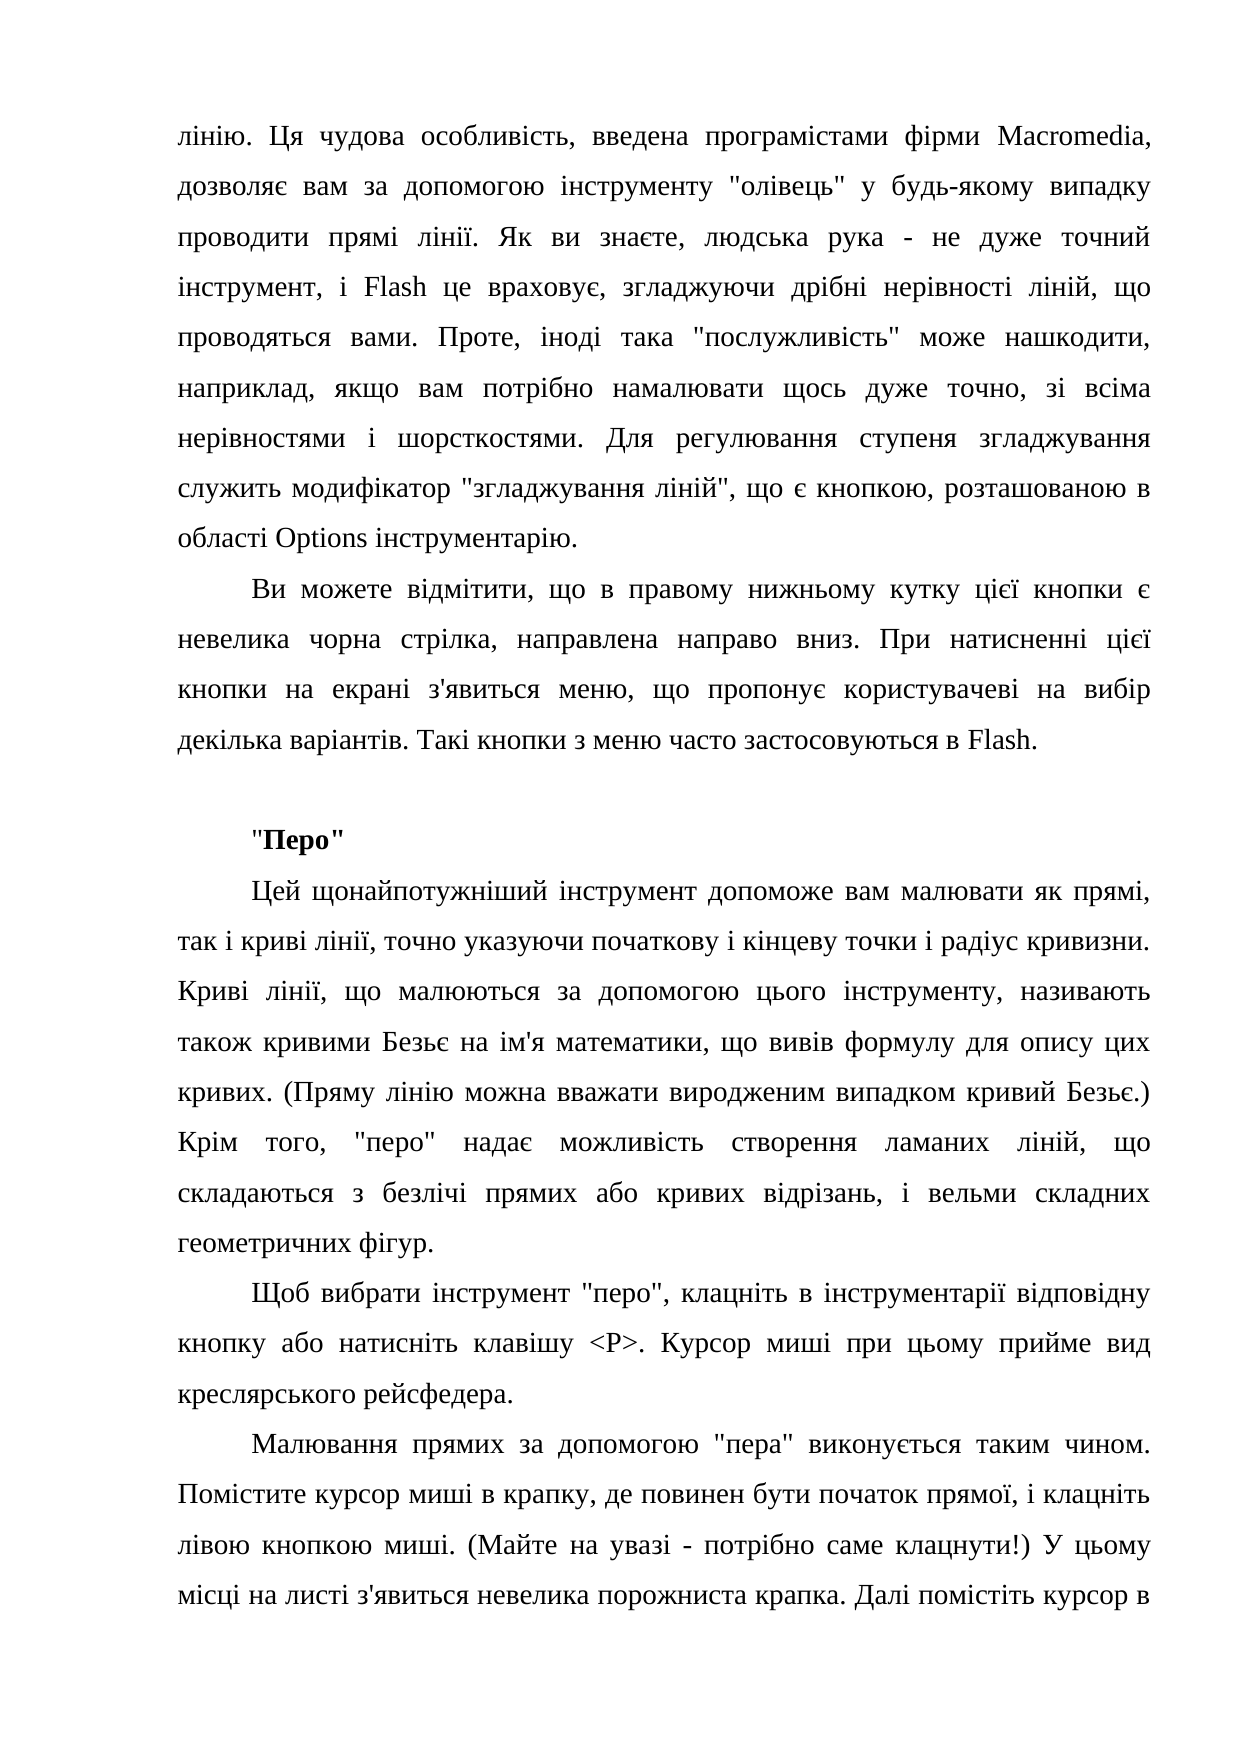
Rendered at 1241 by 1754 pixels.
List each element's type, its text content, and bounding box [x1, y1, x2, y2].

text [177, 118, 1152, 554]
text Цей щонайпотужніший інструмент допоможе вам малювати як прямі, так і криві лінії, точно указуючи початкову і кінцеву точки і радіус кривизни. Криві лінії, що малюються за допомогою цього інструменту, називають також кривими Безьє на ім'я математики, що вивів формулу для опису цих кривих. (Пряму лінію можна вважати виродженим випадком кривий Безьє.) Крім того, "перо" надає можливість створення ламаних ліній, що складаються з безлічі прямих або кривих відрізань, і вельми складних геометричних фігур. [177, 873, 1152, 1258]
text "Перо" [177, 822, 1152, 856]
text Щоб вибрати інструмент "перо", клацніть в інструментарії відповідну кнопку або натисніть клавішу <Р>. Курсор миші при цьому прийме вид креслярського рейсфедера. [177, 1275, 1152, 1409]
text Ви можете відмітити, що в правому нижньому кутку цієї кнопки є невелика чорна стрілка, направлена направо вниз. При натисненні цієї кнопки на екрані з'явиться меню, що пропонує користувачеві на вибір декілька варіантів. Такі кнопки з меню часто застосовуються в Flash. [177, 571, 1152, 755]
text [177, 1426, 1152, 1611]
